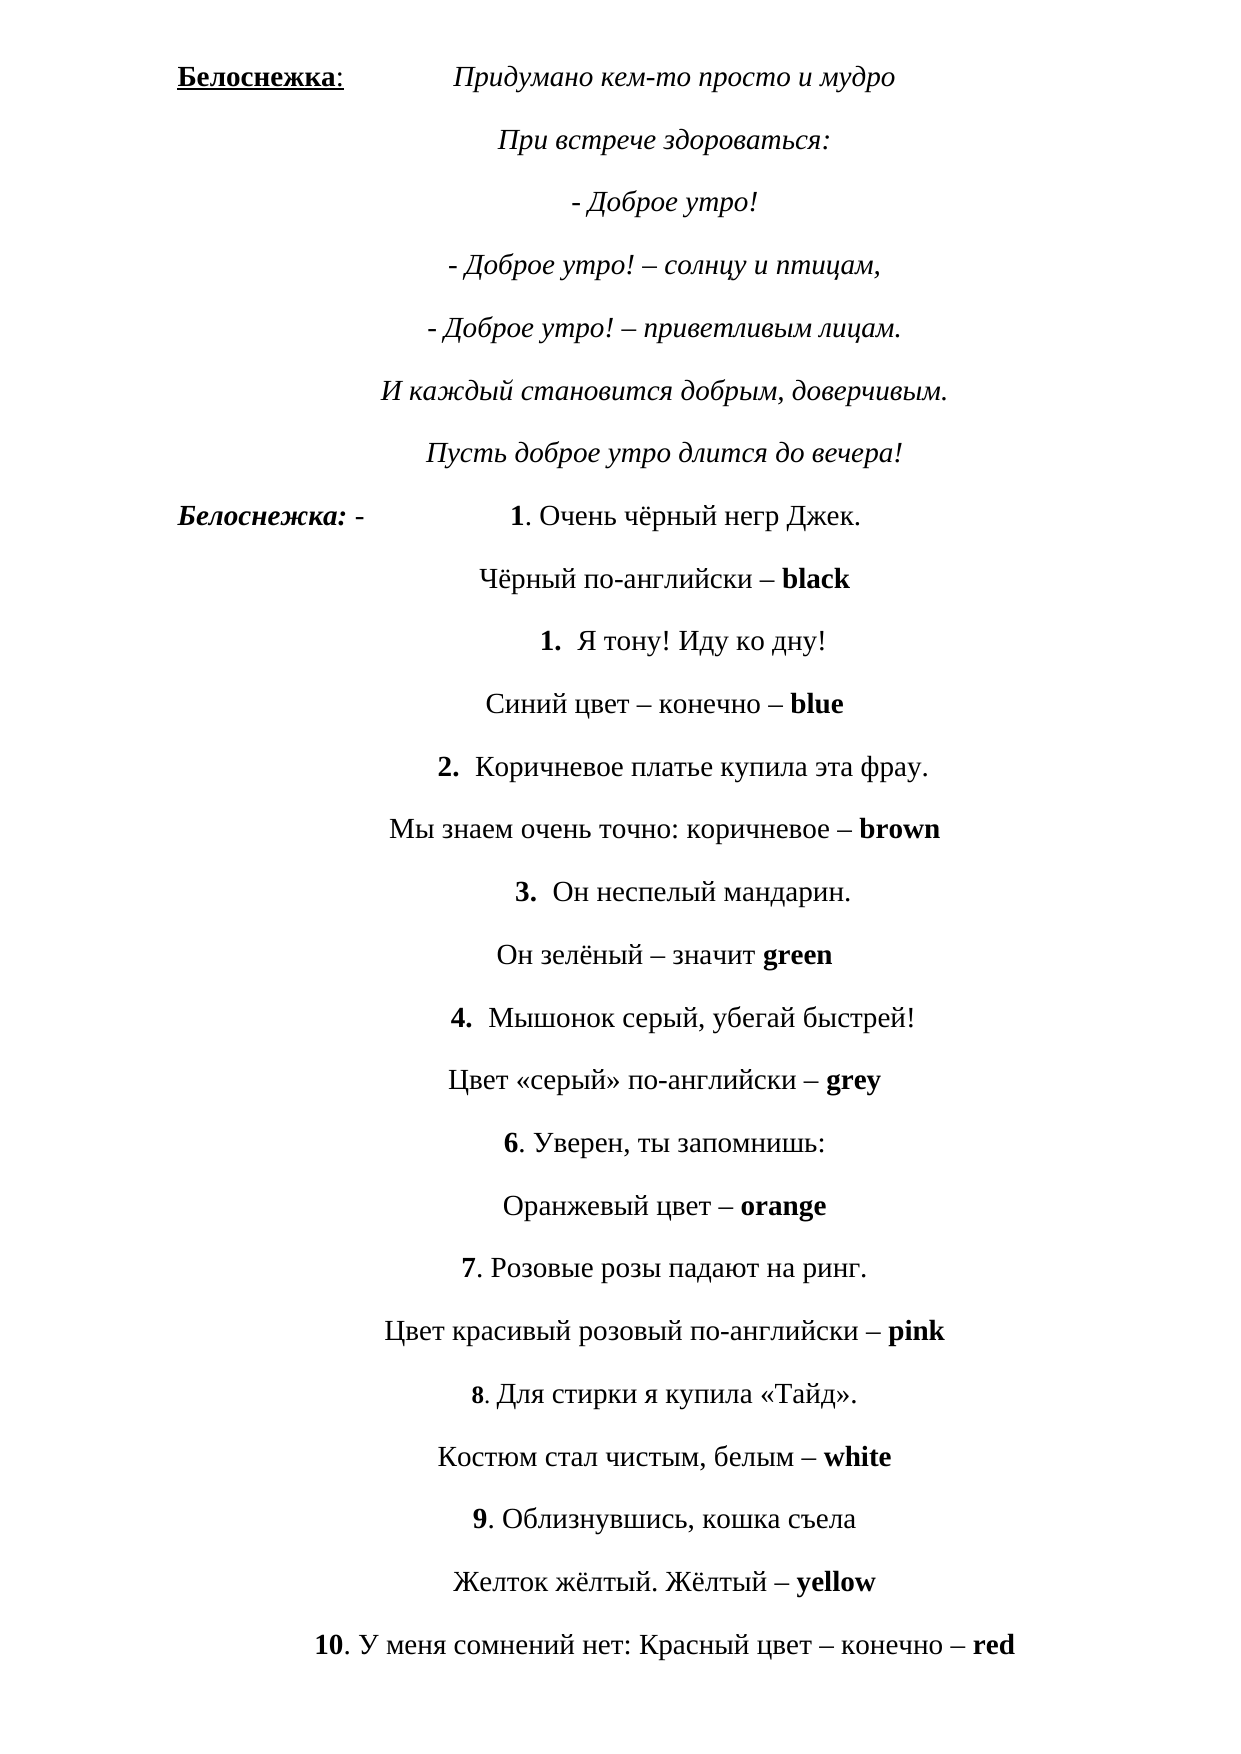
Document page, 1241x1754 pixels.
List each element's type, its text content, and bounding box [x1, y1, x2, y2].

text Цвет «серый» по-английски – grey [177, 1062, 1152, 1096]
list Он неспелый мандарин. [215, 874, 1152, 908]
text - Доброе утро! – солнцу и птицам, [177, 247, 1152, 281]
text Оранжевый цвет – orange [177, 1188, 1152, 1221]
list Коричневое платье купила эта фрау. [215, 749, 1152, 782]
text Пусть доброе утро длится до вечера! [177, 435, 1152, 469]
text 10. У меня сомнений нет: Красный цвет – конечно – red [177, 1627, 1152, 1660]
text Чёрный по-английски – black [177, 561, 1152, 594]
text При встрече здороваться: [177, 122, 1152, 155]
text - Доброе утро! [177, 184, 1152, 218]
text 8. Для стирки я купила «Тайд». [177, 1376, 1152, 1409]
text И каждый становится добрым, доверчивым. [177, 373, 1152, 406]
text Костюм стал чистым, белым – white [177, 1439, 1152, 1472]
text Синий цвет – конечно – blue [177, 686, 1152, 720]
text Цвет красивый розовый по-английски – pink [177, 1313, 1152, 1347]
list Я тону! Иду ко дну! [215, 623, 1152, 657]
text Он зелёный – значит green [177, 937, 1152, 971]
text Желток жёлтый. Жёлтый – yellow [177, 1564, 1152, 1598]
text 7. Розовые розы падают на ринг. [177, 1251, 1152, 1284]
text Белоснежка: - 1. Очень чёрный негр Джек. [177, 498, 1152, 532]
text - Доброе утро! – приветливым лицам. [177, 310, 1152, 343]
text 9. Облизнувшись, кошка съела [177, 1501, 1152, 1535]
text 6. Уверен, ты запомнишь: [177, 1125, 1152, 1159]
text Мы знаем очень точно: коричневое – brown [177, 812, 1152, 845]
text Белоснежка: Придумано кем-то просто и мудро [177, 59, 1152, 93]
list Мышонок серый, убегай быстрей! [215, 1000, 1152, 1033]
